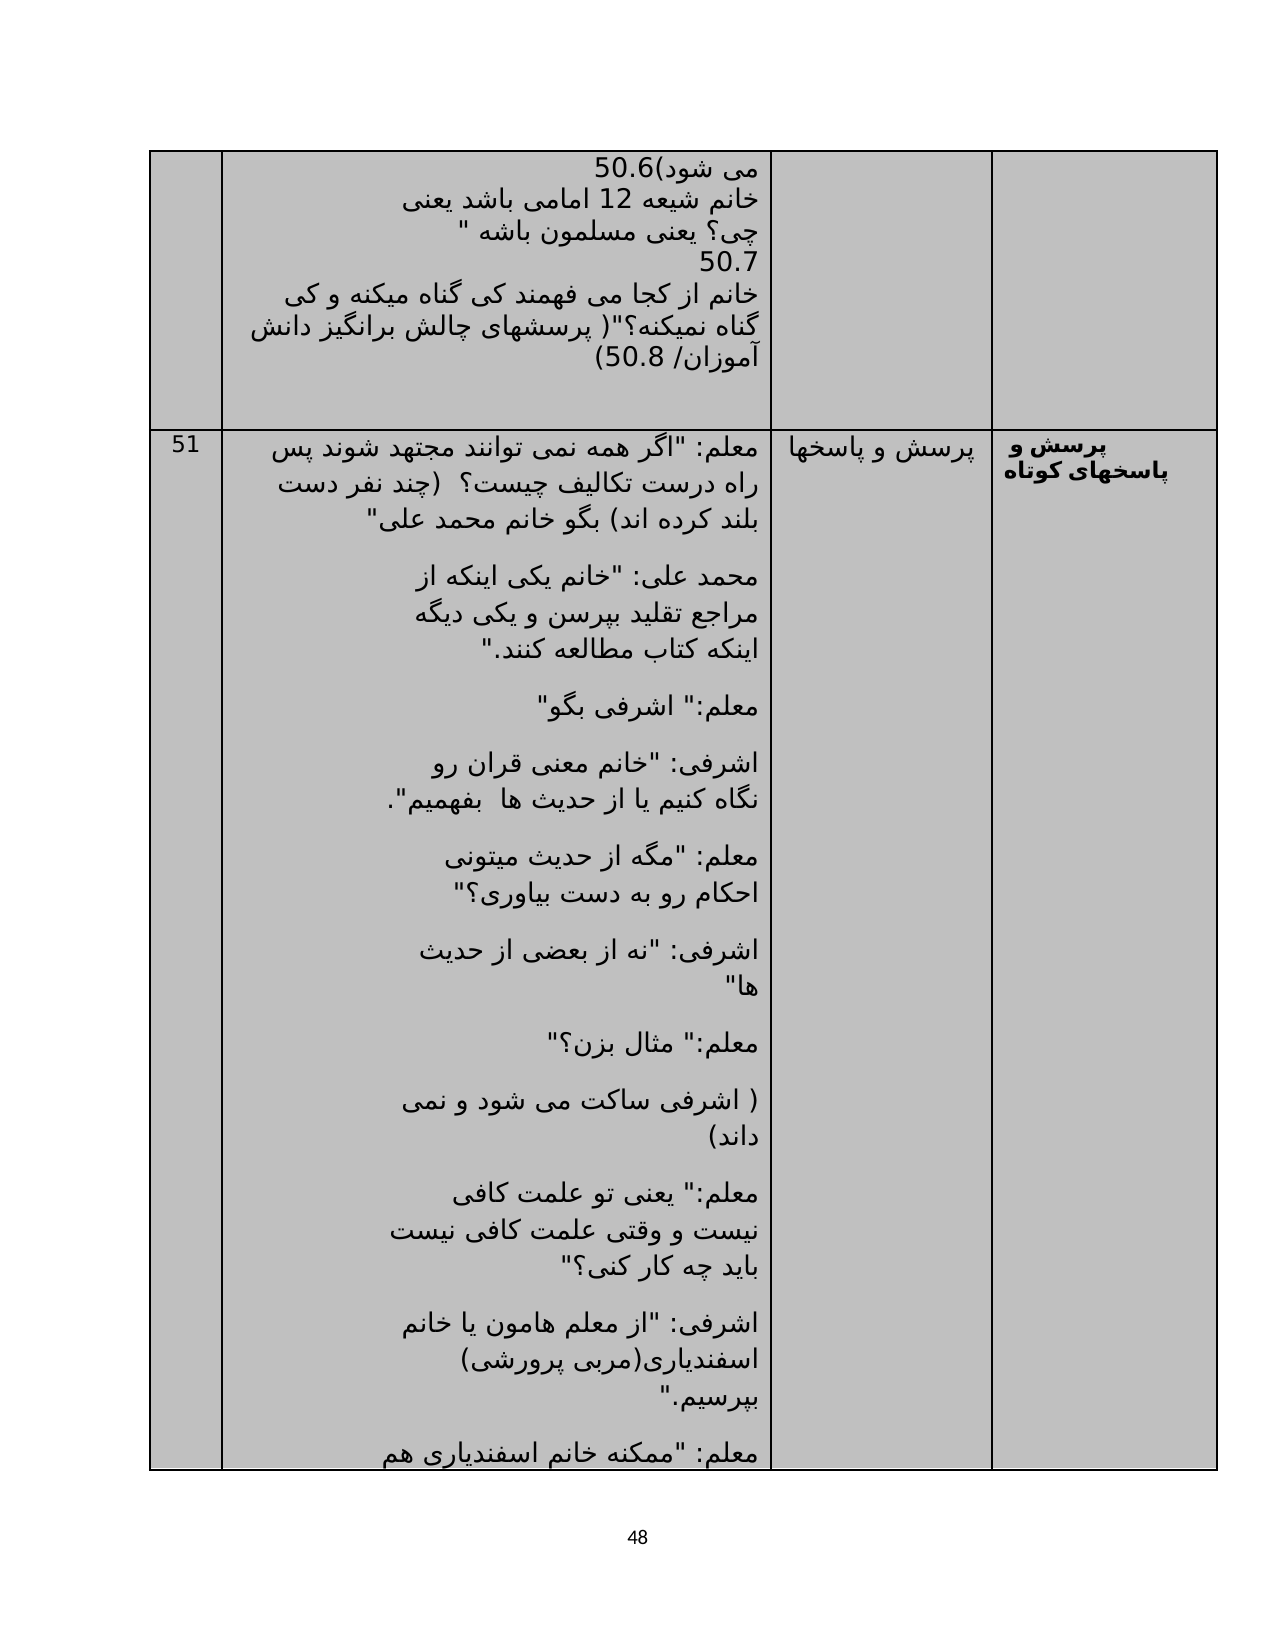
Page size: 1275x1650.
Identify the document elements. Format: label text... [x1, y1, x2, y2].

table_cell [223, 431, 770, 1468]
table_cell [772, 152, 991, 429]
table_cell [223, 152, 770, 429]
table_cell 50 [151, 152, 221, 429]
table_cell 51 [151, 431, 221, 1468]
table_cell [993, 431, 1216, 1468]
table_cell [993, 152, 1216, 429]
table_cell پرسش و پاسخها [772, 431, 991, 1468]
